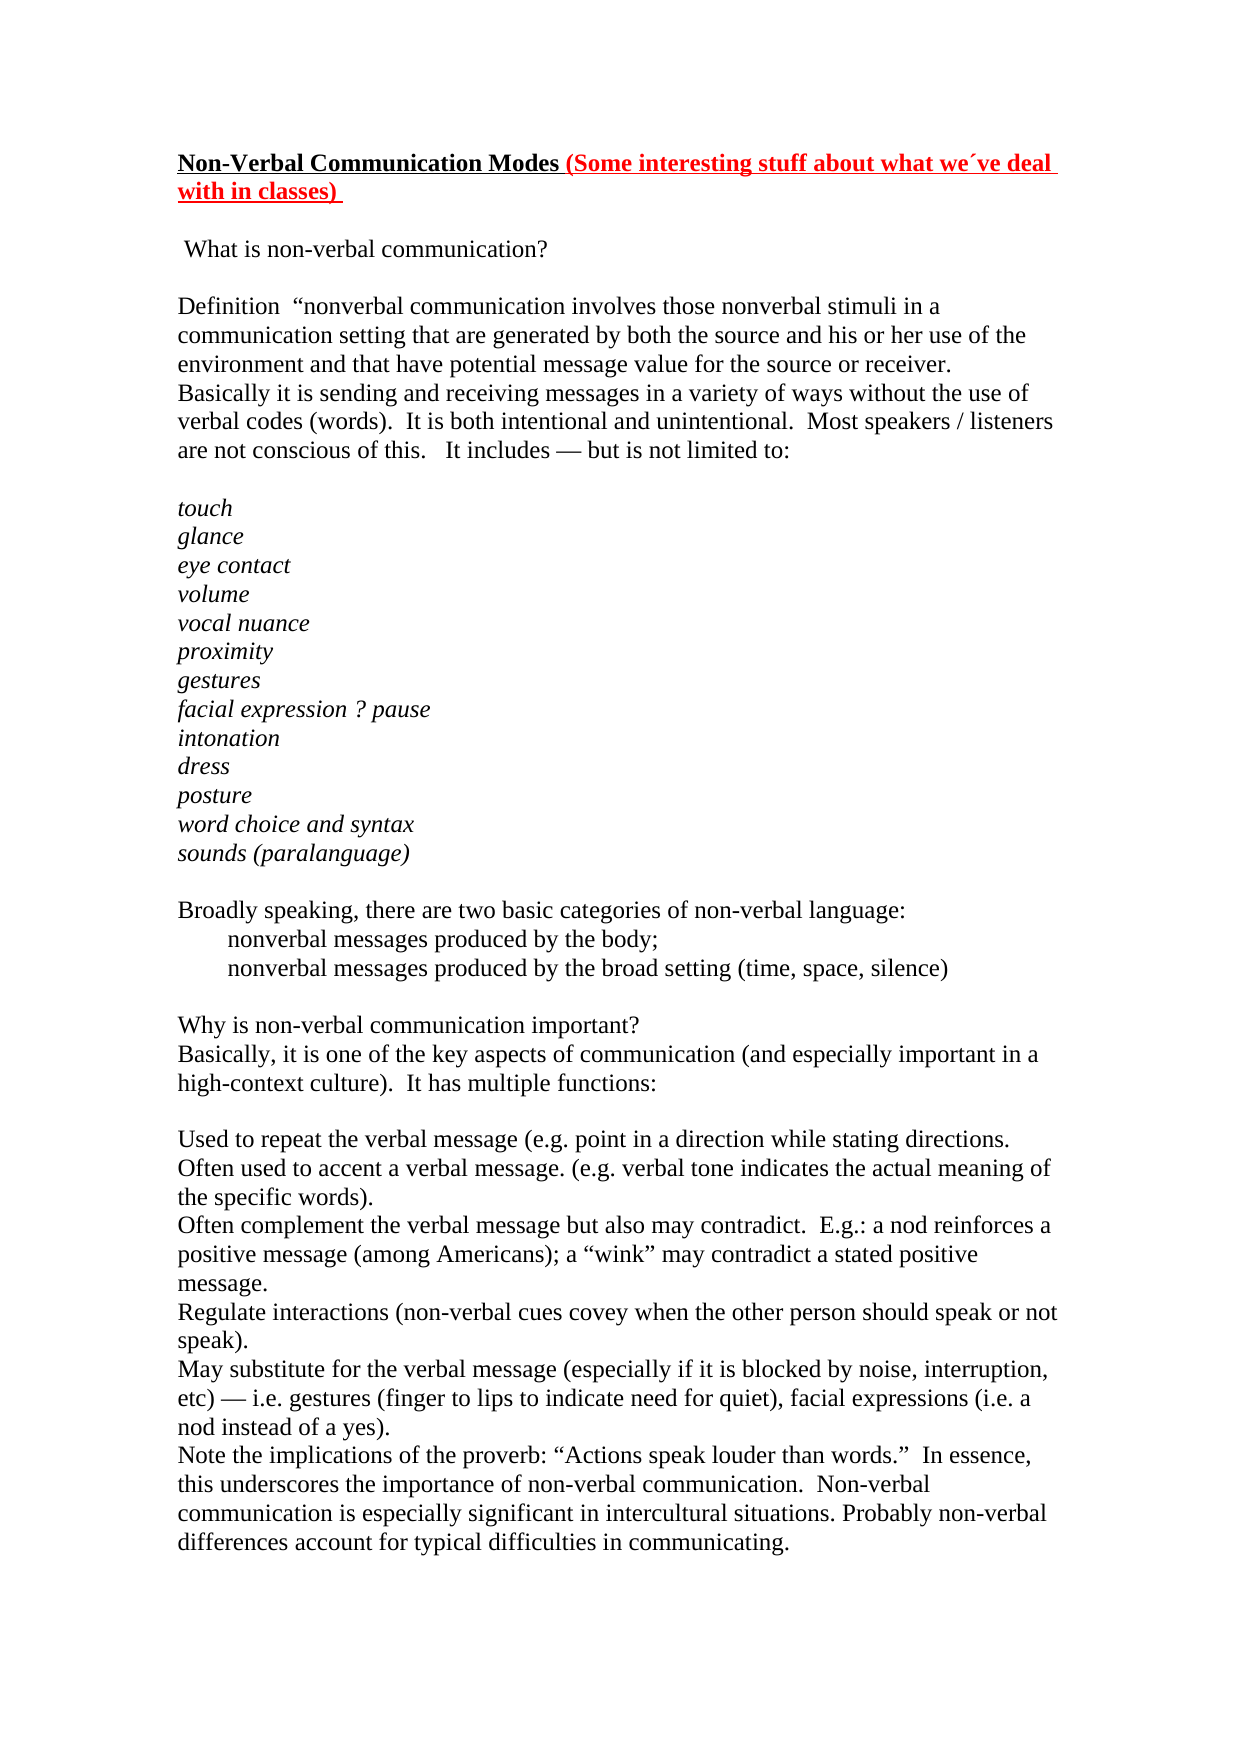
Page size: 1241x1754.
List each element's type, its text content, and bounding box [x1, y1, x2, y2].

text dress [177, 751, 1063, 780]
text Used to repeat the verbal message (e.g. point in a direction while stating directions. [177, 1124, 1063, 1153]
text Why is non-verbal communication important? [177, 1010, 1063, 1039]
text Regulate interactions (non-verbal cues covey when the other person should speak or not speak). [177, 1297, 1063, 1354]
text eye contact [177, 550, 1063, 579]
text What is non-verbal communication? [177, 234, 1063, 263]
text volume [177, 579, 1063, 608]
text Often complement the verbal message but also may contradict. E.g.: a nod reinforces a positive message (among Americans); a “wink” may contradict a stated positive message. [177, 1211, 1063, 1297]
text touch [177, 493, 1063, 521]
text posture [177, 780, 1063, 809]
text Basically, it is one of the key aspects of communication (and especially important in a high-context culture). It has multiple functions: [177, 1039, 1063, 1096]
text nonverbal messages produced by the body; [177, 924, 1063, 953]
text facial expression ? pause [177, 694, 1063, 723]
text intonation [177, 723, 1063, 751]
text May substitute for the verbal message (especially if it is blocked by noise, interruption, etc) — i.e. gestures (finger to lips to indicate need for quiet), facial expressions (i.e. a nod instead of a yes). [177, 1354, 1063, 1441]
text Non-Verbal Communication Modes (Some interesting stuff about what we´ve deal with in classes) [177, 148, 1063, 205]
text word choice and syntax [177, 809, 1063, 838]
text glance [177, 521, 1063, 550]
text nonverbal messages produced by the broad setting (time, space, silence) [177, 953, 1063, 981]
text vocal nuance [177, 608, 1063, 636]
text proximity [177, 636, 1063, 665]
text Definition “nonverbal communication involves those nonverbal stimuli in a communication setting that are generated by both the source and his or her use of the environment and that have potential message value for the source or receiver. Basically it is sending and receiving messages in a variety of ways without the use of verbal codes (words). It is both intentional and unintentional. Most speakers / listeners are not conscious of this. It includes — but is not limited to: [177, 291, 1063, 464]
text Broadly speaking, there are two basic categories of non-verbal language: [177, 895, 1063, 924]
text Often used to accent a verbal message. (e.g. verbal tone indicates the actual meaning of the specific words). [177, 1153, 1063, 1211]
text gestures [177, 665, 1063, 694]
text sounds (paralanguage) [177, 838, 1063, 866]
text Note the implications of the proverb: “Actions speak louder than words.” In essence, this underscores the importance of non-verbal communication. Non-verbal communication is especially significant in intercultural situations. Probably non-verbal differences account for typical difficulties in communicating. [177, 1441, 1063, 1556]
